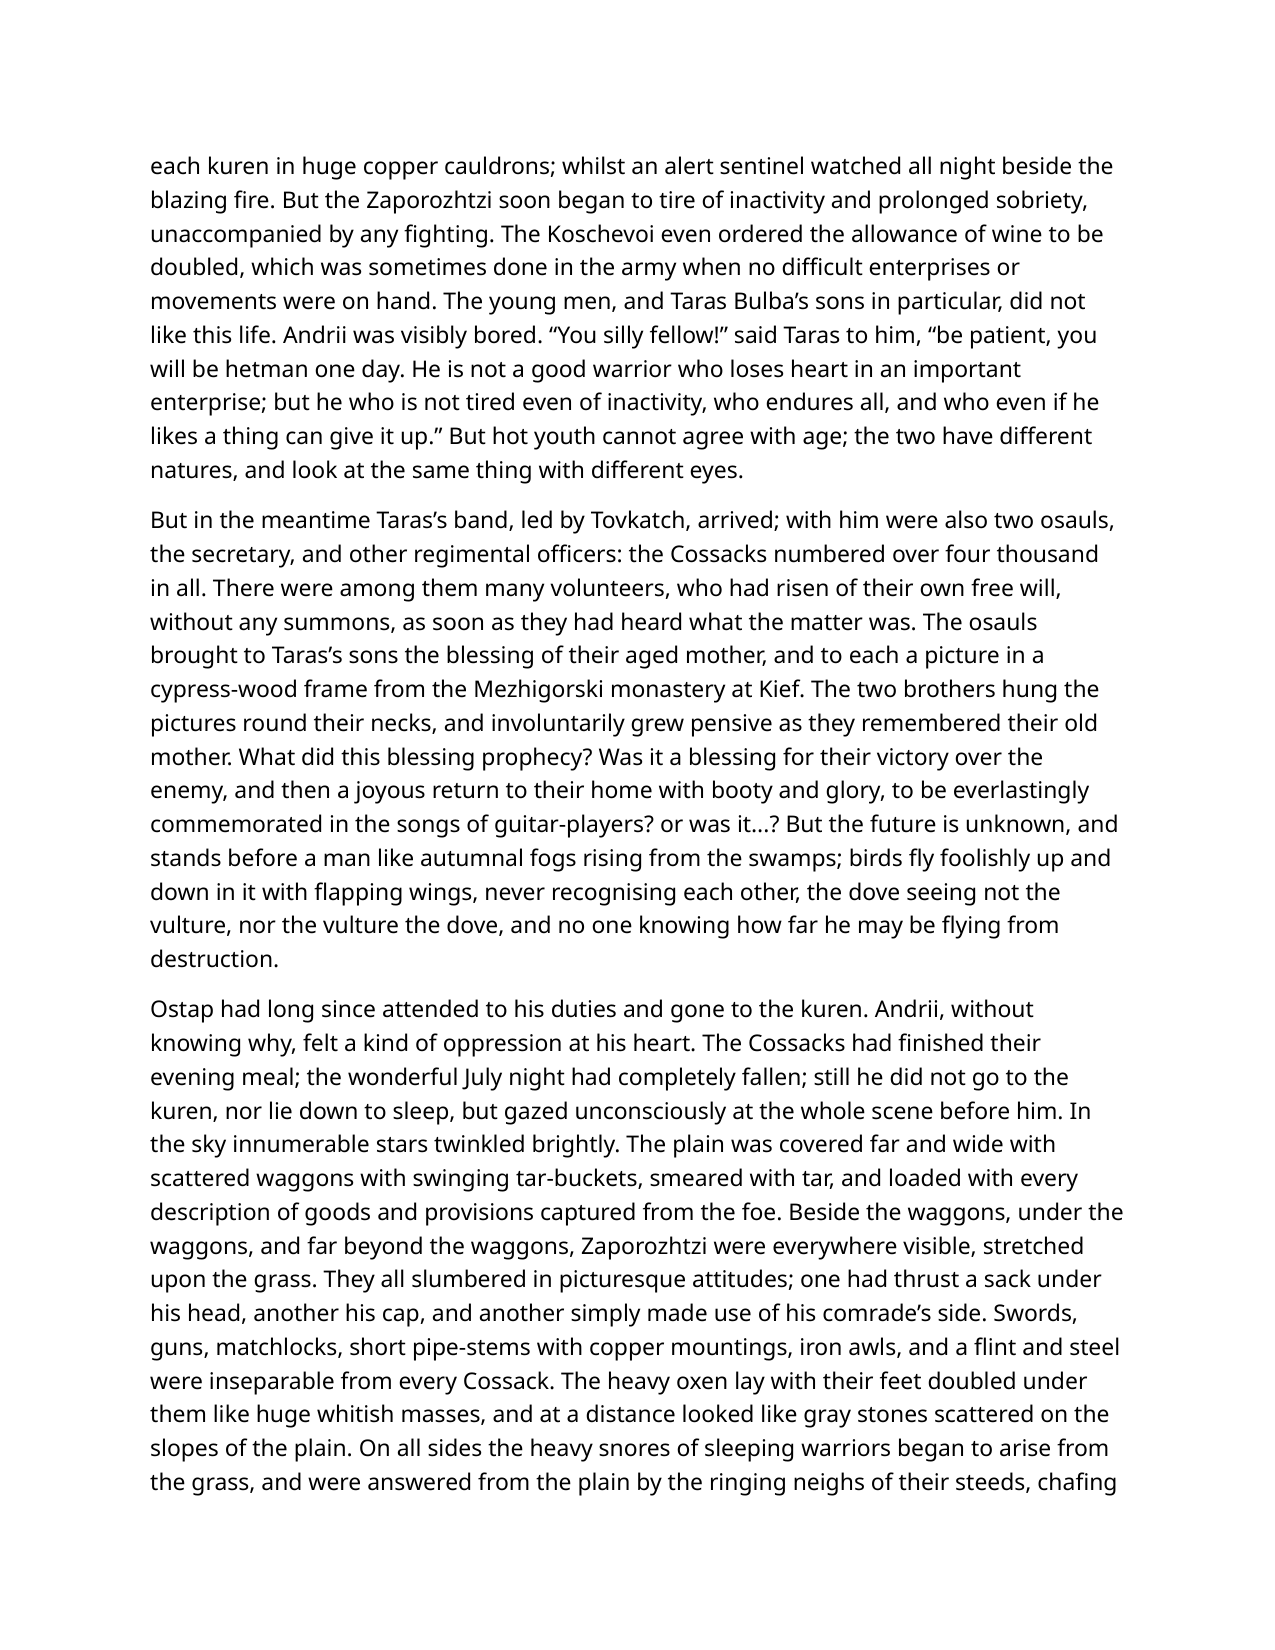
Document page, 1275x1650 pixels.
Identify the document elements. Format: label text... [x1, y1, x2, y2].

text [150, 150, 1125, 485]
text But in the meantime Taras’s band, led by Tovkatch, arrived; with him were also two osauls, the secretary, and other regimental officers: the Cossacks numbered over four thousand in all. There were among them many volunteers, who had risen of their own free will, without any summons, as soon as they had heard what the matter was. The osauls brought to Taras’s sons the blessing of their aged mother, and to each a picture in a cypress-wood frame from the Mezhigorski monastery at Kief. The two brothers hung the pictures round their necks, and involuntarily grew pensive as they remembered their old mother. What did this blessing prophecy? Was it a blessing for their victory over the enemy, and then a joyous return to their home with booty and glory, to be everlastingly commemorated in the songs of guitar-players? or was it...? But the future is unknown, and stands before a man like autumnal fogs rising from the swamps; birds fly foolishly up and down in it with flapping wings, never recognising each other, the dove seeing not the vulture, nor the vulture the dove, and no one knowing how far he may be flying from destruction. [150, 504, 1125, 974]
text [150, 993, 1125, 1497]
